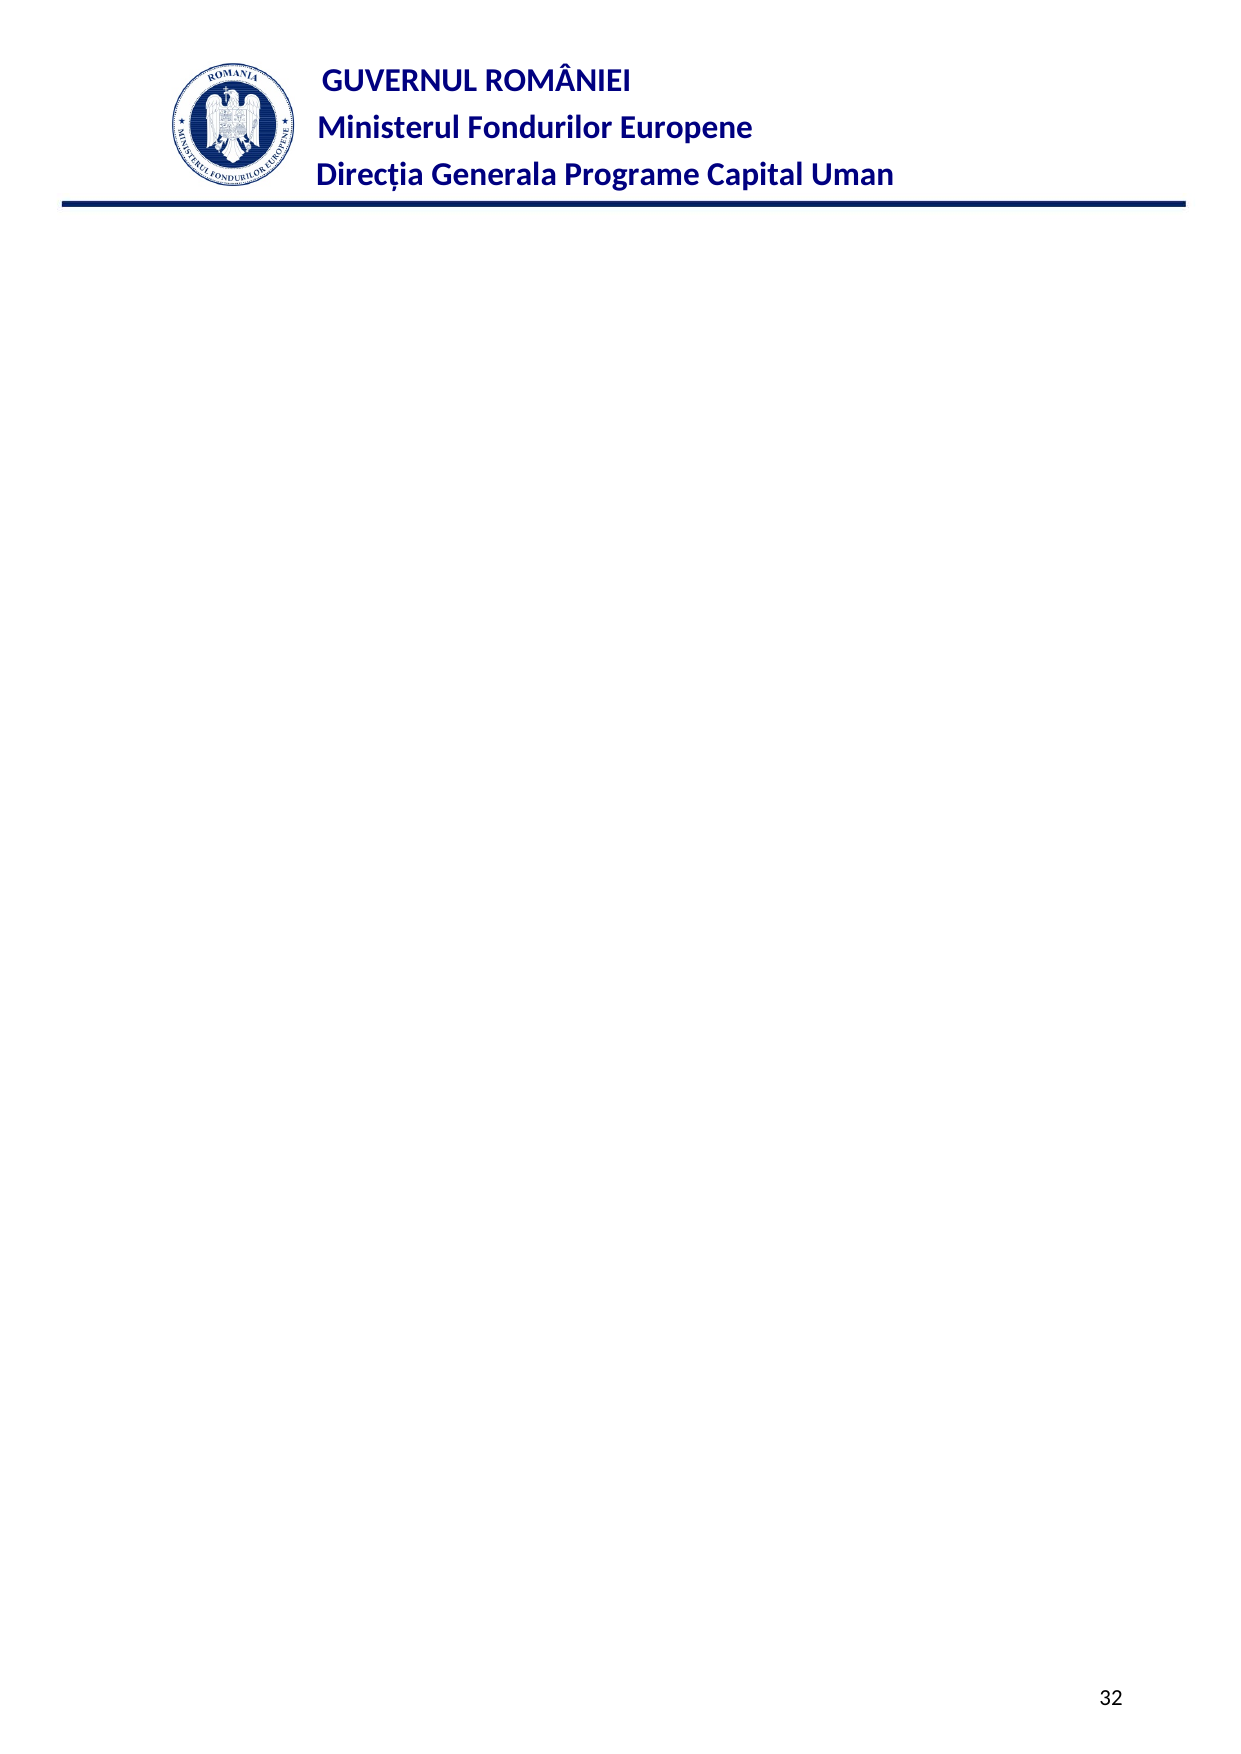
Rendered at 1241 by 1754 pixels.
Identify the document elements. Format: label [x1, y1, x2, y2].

picture [31, 193, 1210, 220]
picture [171, 61, 296, 188]
